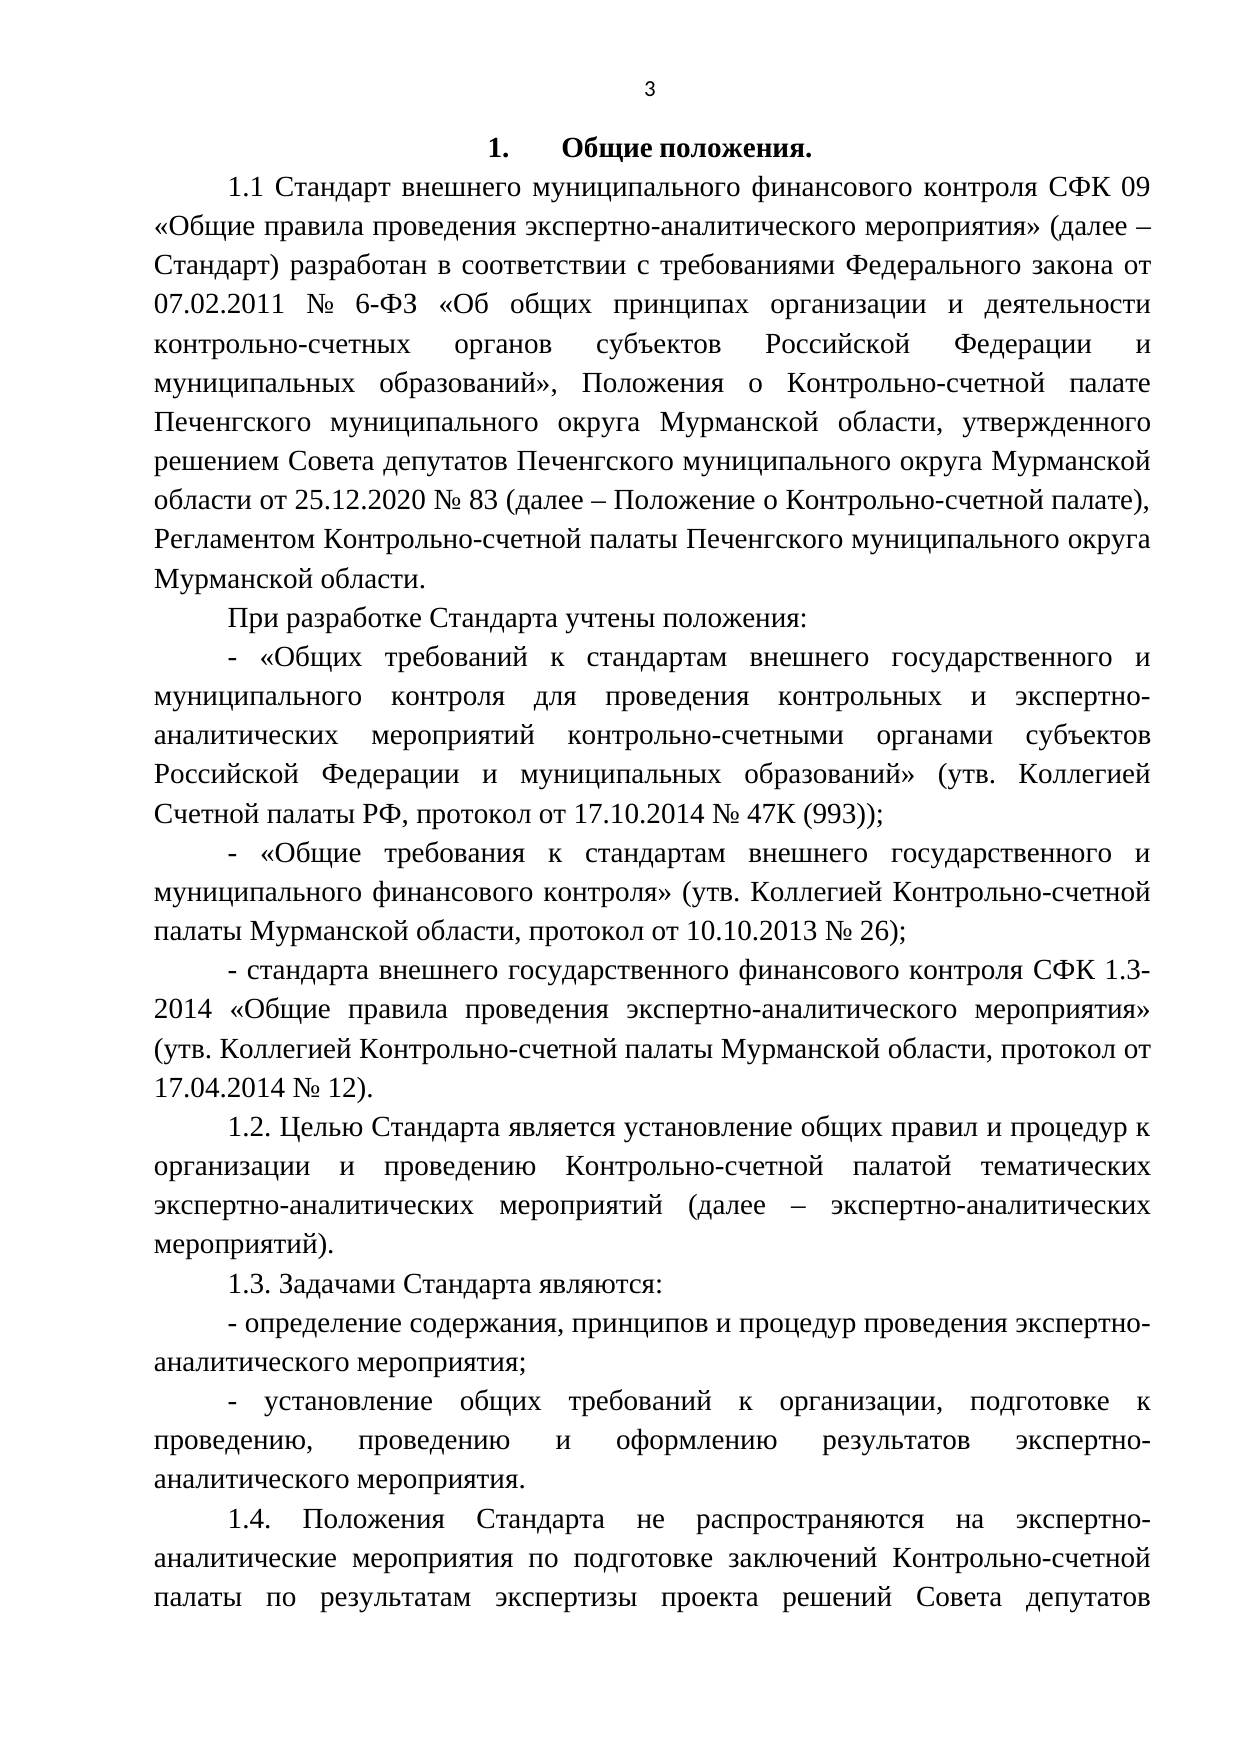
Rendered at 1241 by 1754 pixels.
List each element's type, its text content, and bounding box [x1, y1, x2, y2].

text - «Общие требования к стандартам внешнего государственного и муниципального финансового контроля» (утв. Коллегией Контрольно-счетной палаты Мурманской области, протокол от 10.10.2013 № 26); [154, 835, 1152, 947]
text 1.1 Стандарт внешнего муниципального финансового контроля СФК 09 «Общие правила проведения экспертно-аналитического мероприятия» (далее – Стандарт) разработан в соответствии с требованиями Федерального закона от 07.02.2011 № 6-ФЗ «Об общих принципах организации и деятельности контрольно-счетных органов субъектов Российской Федерации и муниципальных образований», Положения о Контрольно-счетной палате Печенгского муниципального округа Мурманской области, утвержденного решением Совета депутатов Печенгского муниципального округа Мурманской области от 25.12.2020 № 83 (далее – Положение о Контрольно-счетной палате), Регламентом Контрольно-счетной палаты Печенгского муниципального округа Мурманской области. [154, 169, 1152, 594]
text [154, 1501, 1152, 1613]
text - определение содержания, принципов и процедур проведения экспертно-аналитического мероприятия; [154, 1305, 1152, 1378]
text При разработке Стандарта учтены положения: [154, 600, 1152, 633]
text - стандарта внешнего государственного финансового контроля СФК 1.3-2014 «Общие правила проведения экспертно-аналитического мероприятия» (утв. Коллегией Контрольно-счетной палаты Мурманской области, протокол от 17.04.2014 № 12). [154, 952, 1152, 1103]
text - установление общих требований к организации, подготовке к проведению, проведению и оформлению результатов экспертно-аналитического мероприятия. [154, 1383, 1152, 1495]
text 1.2. Целью Стандарта является установление общих правил и процедур к организации и проведению Контрольно-счетной палатой тематических экспертно-аналитических мероприятий (далее – экспертно-аналитических мероприятий). [154, 1109, 1152, 1260]
subtitle Общие положения. [148, 130, 1152, 163]
text 1.3. Задачами Стандарта являются: [154, 1266, 1152, 1299]
text - «Общих требований к стандартам внешнего государственного и муниципального контроля для проведения контрольных и экспертно-аналитических мероприятий контрольно-счетными органами субъектов Российской Федерации и муниципальных образований» (утв. Коллегией Счетной палаты РФ, протокол от 17.10.2014 № 47К (993)); [154, 639, 1152, 829]
